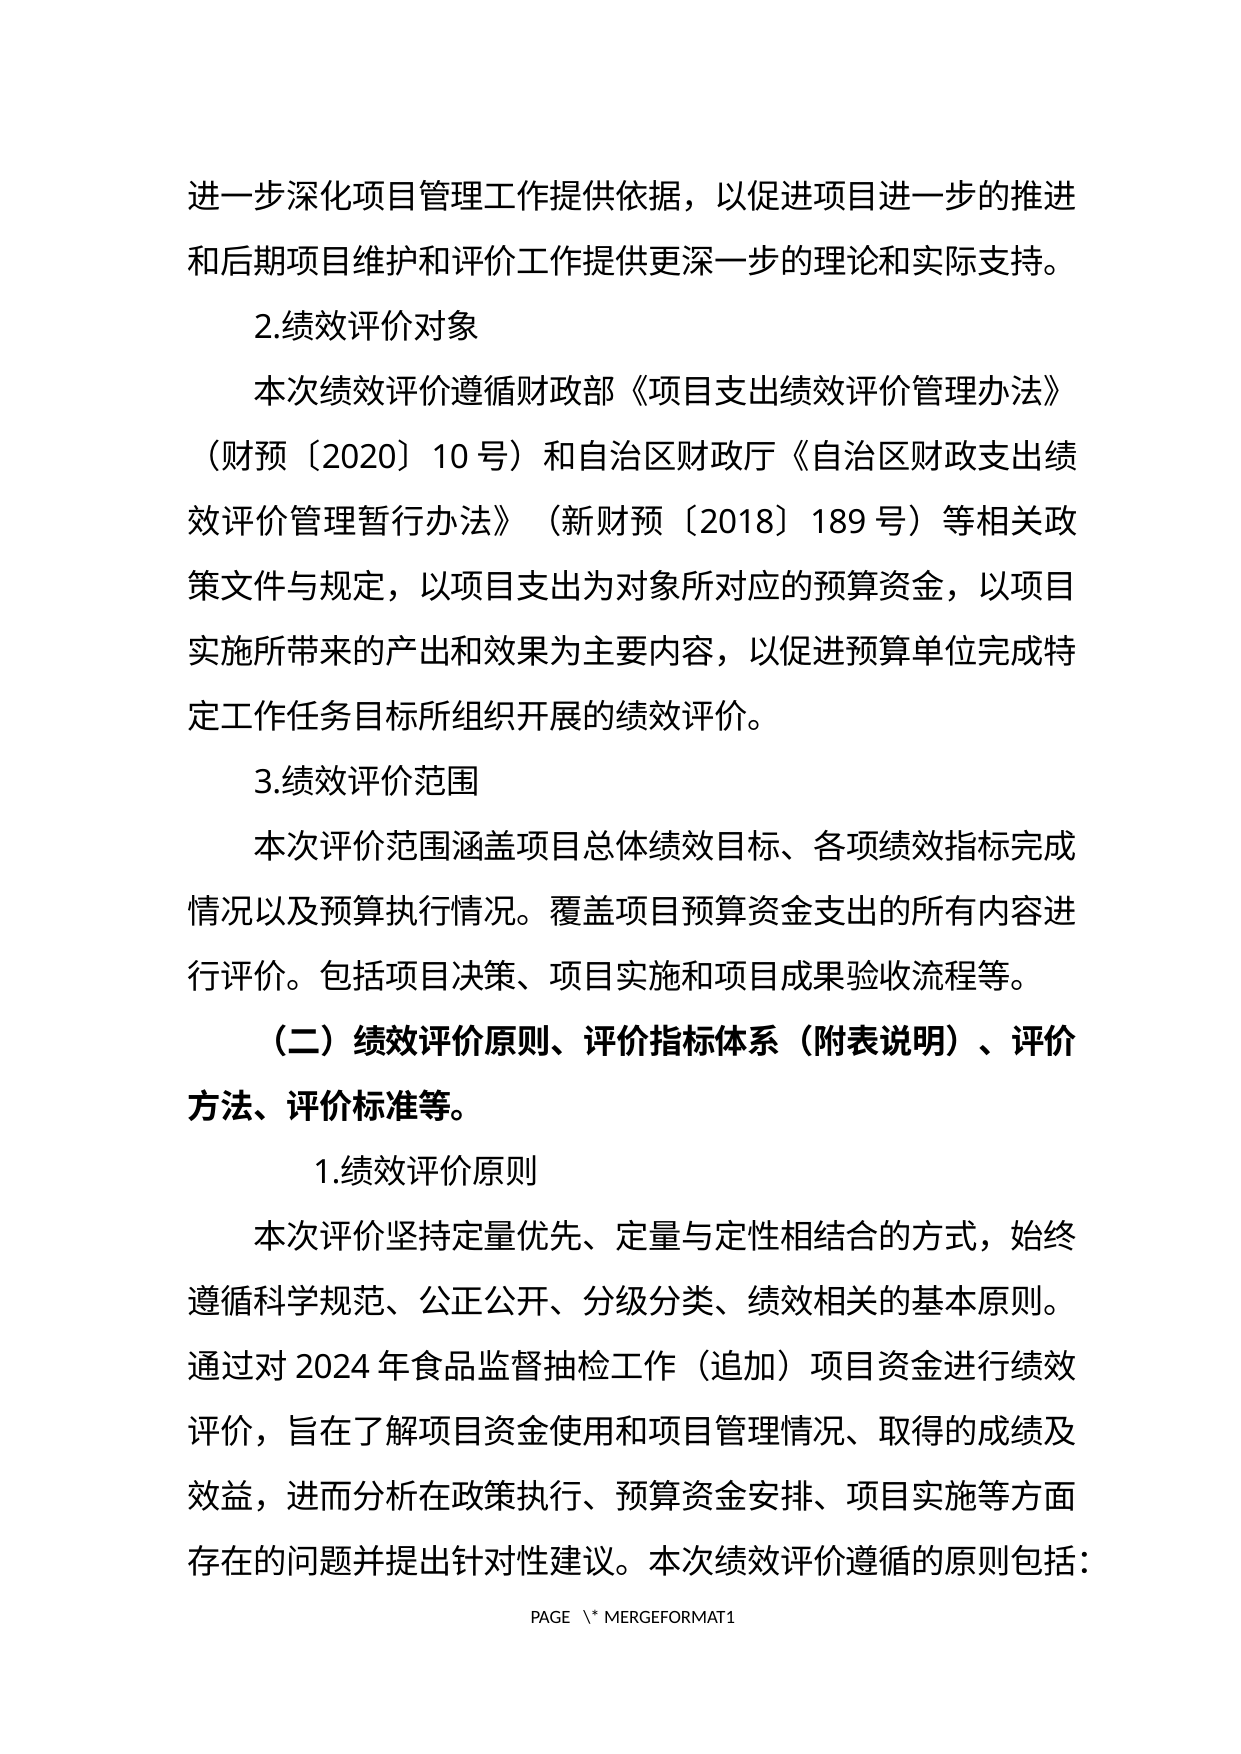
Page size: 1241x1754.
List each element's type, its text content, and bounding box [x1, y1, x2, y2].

text （二）绩效评价原则、评价指标体系（附表说明）、评价方法、评价标准等。 [187, 1007, 1078, 1137]
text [187, 1137, 1078, 1592]
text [187, 162, 1078, 1007]
